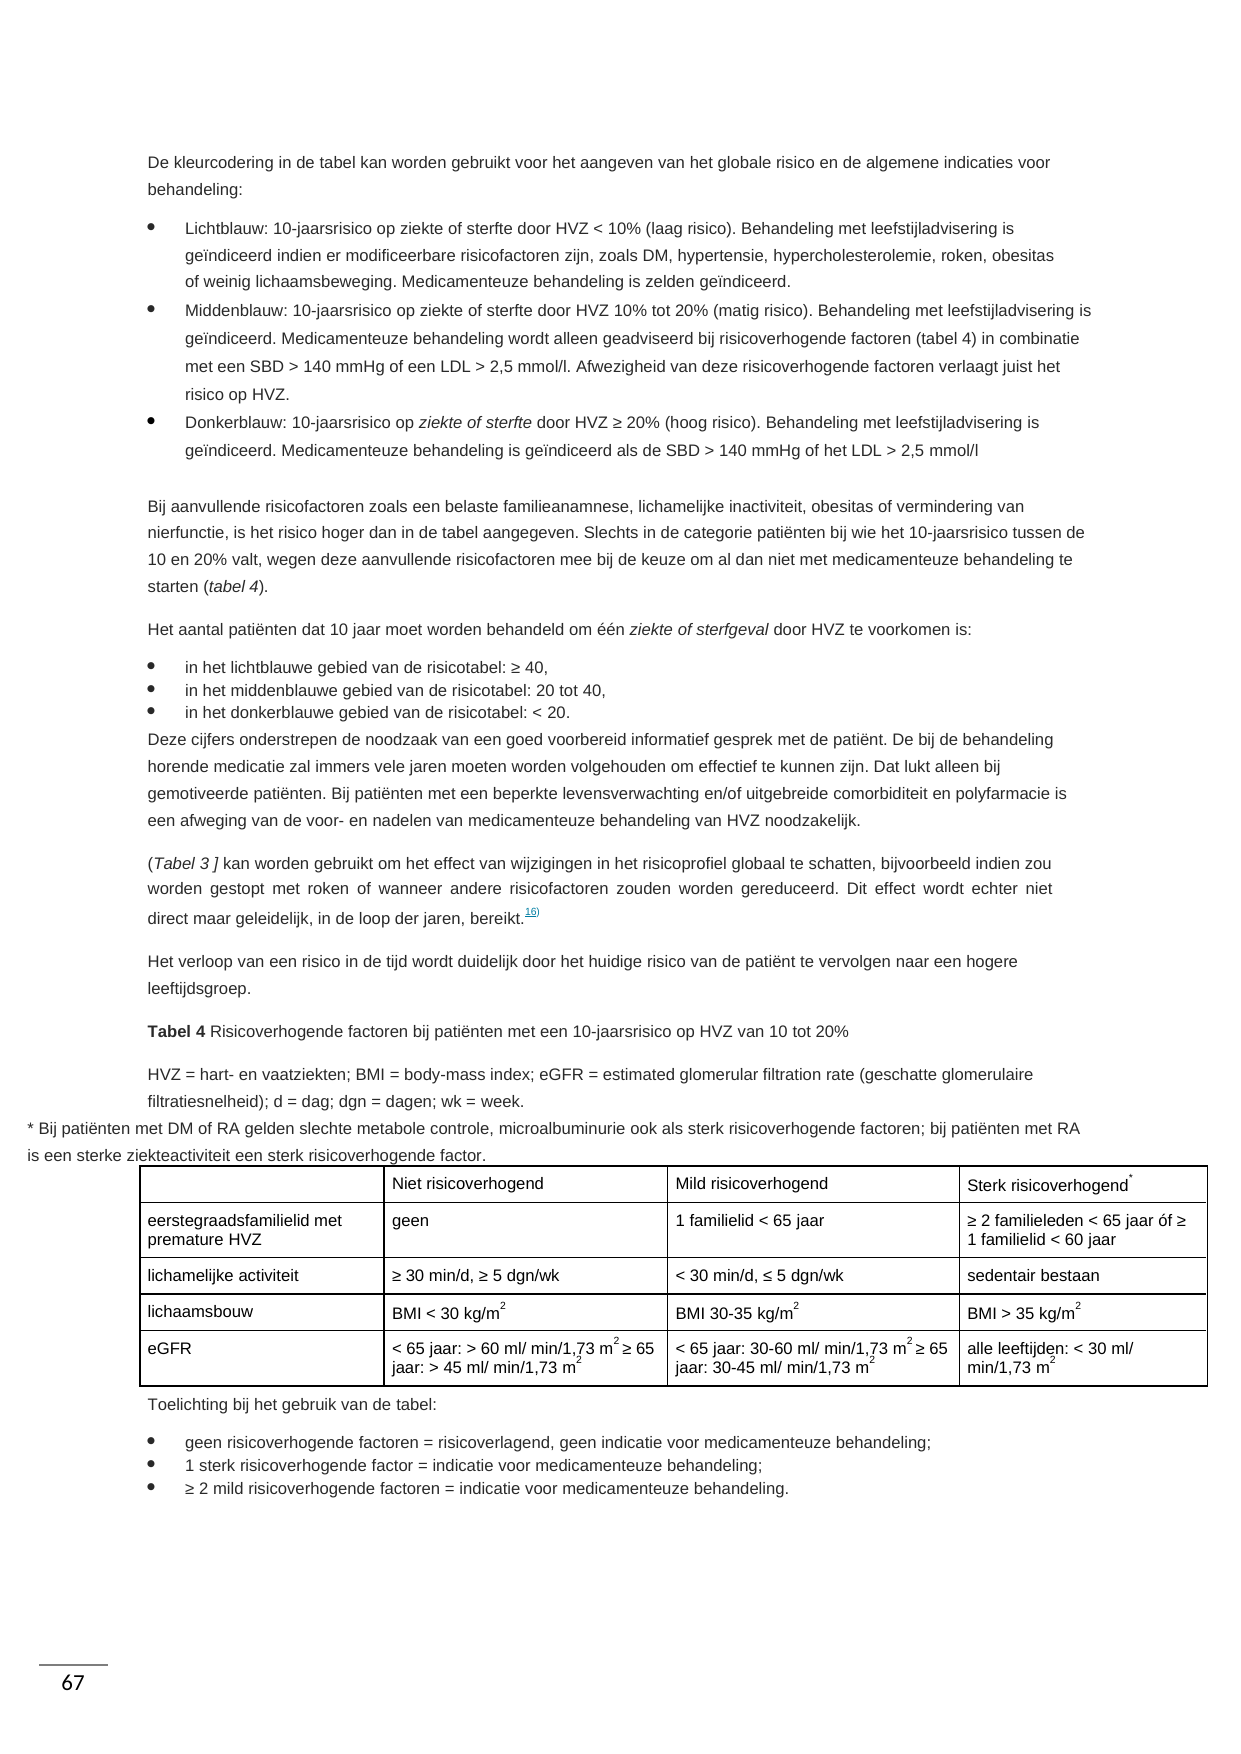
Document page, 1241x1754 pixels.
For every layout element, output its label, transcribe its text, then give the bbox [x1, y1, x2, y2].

list Donkerblauw: 10-jaarsrisico op ziekte of sterfte door HVZ ≥ 20% (hoog risico). Behandeling met leefstijladvisering is [147, 412, 1219, 432]
text * Bij patiënten met DM of RA gelden slechte metabole controle, microalbuminurie ook als sterk risicoverhogende factoren; bij patiënten met RA is een sterke ziekteactiviteit een sterk risicoverhogende factor. [27, 1118, 1081, 1165]
list in het lichtblauwe gebied van de risicotabel: ≥ 40, [147, 658, 1219, 678]
text geïndiceerd. Medicamenteuze behandeling is geïndiceerd als de SBD > 140 mmHg of het LDL > 2,5 mmol/l [185, 441, 1081, 460]
list 1 sterk risicoverhogende factor = indicatie voor medicamenteuze behandeling; [147, 1456, 1219, 1476]
list ≥ 2 mild risicoverhogende factoren = indicatie voor medicamenteuze behandeling. [147, 1478, 1219, 1498]
text Deze cijfers onderstrepen de noodzaak van een goed voorbereid informatief gesprek met de patiënt. De bij de behandeling horende medicatie zal immers vele jaren moeten worden volgehouden om effectief te kunnen zijn. Dat lukt alleen bij gemotiveerde patiënten. Bij patiënten met een beperkte levensverwachting en/of uitgebreide comorbiditeit en polyfarmacie is een afweging van de voor- en nadelen van medicamenteuze behandeling van HVZ noodzakelijk. [147, 730, 1081, 830]
list in het donkerblauwe gebied van de risicotabel: < 20. [147, 703, 1219, 723]
list Lichtblauw: 10-jaarsrisico op ziekte of sterfte door HVZ < 10% (laag risico). Behandeling met leefstijladvisering is geïndiceerd indien er modificeerbare risicofactoren zijn, zoals DM, hypertensie, hypercholesterolemie, roken, obesitas of weinig lichaamsbeweging. Medicamenteuze behandeling is zelden geïndiceerd. [147, 219, 1071, 291]
text Toelichting bij het gebruik van de tabel: [147, 1394, 1081, 1414]
text Bij aanvullende risicofactoren zoals een belaste familieanamnese, lichamelijke inactiviteit, obesitas of vermindering van nierfunctie, is het risico hoger dan in de tabel aangegeven. Slechts in de categorie patiënten bij wie het 10-jaarsrisico tussen de 10 en 20% valt, wegen deze aanvullende risicofactoren mee bij de keuze om al dan niet met medicamenteuze behandeling te starten (tabel 4). [147, 496, 1087, 596]
list Middenblauw: 10-jaarsrisico op ziekte of sterfte door HVZ 10% tot 20% (matig risico). Behandeling met leefstijladvisering is [147, 299, 1219, 320]
text Het verloop van een risico in de tijd wordt duidelijk door het huidige risico van de patiënt te vervolgen naar een hogere leeftijdsgroep. [147, 952, 1081, 998]
text De kleurcodering in de tabel kan worden gebruikt voor het aangeven van het globale risico en de algemene indicaties voor behandeling: [147, 153, 1081, 199]
list in het middenblauwe gebied van de risicotabel: 20 tot 40, [147, 681, 1219, 701]
text geïndiceerd. Medicamenteuze behandeling wordt alleen geadviseerd bij risicoverhogende factoren (tabel 4) in combinatie met een SBD > 140 mmHg of een LDL > 2,5 mmol/l. Afwezigheid van deze risicoverhogende factoren verlaagt juist het risico op HVZ. [185, 328, 1082, 403]
text Tabel 4 Risicoverhogende factoren bij patiënten met een 10-jaarsrisico op HVZ van 10 tot 20% [147, 1021, 1081, 1041]
text (Tabel 3 ] kan worden gebruikt om het effect van wijzigingen in het risicoprofiel globaal te schatten, bijvoorbeeld indien zou worden gestopt met roken of wanneer andere risicofactoren zouden worden gereduceerd. Dit effect wordt echter niet direct maar geleidelijk, in de loop der jaren, bereikt.16) [147, 853, 1052, 928]
text HVZ = hart- en vaatziekten; BMI = body-mass index; eGFR = estimated glomerular filtration rate (geschatte glomerulaire filtratiesnelheid); d = dag; dgn = dagen; wk = week. [147, 1065, 1036, 1111]
list geen risicoverhogende factoren = risicoverlagend, geen indicatie voor medicamenteuze behandeling; [147, 1433, 1219, 1453]
text Het aantal patiënten dat 10 jaar moet worden behandeld om één ziekte of sterfgeval door HVZ te voorkomen is: [147, 619, 1081, 638]
